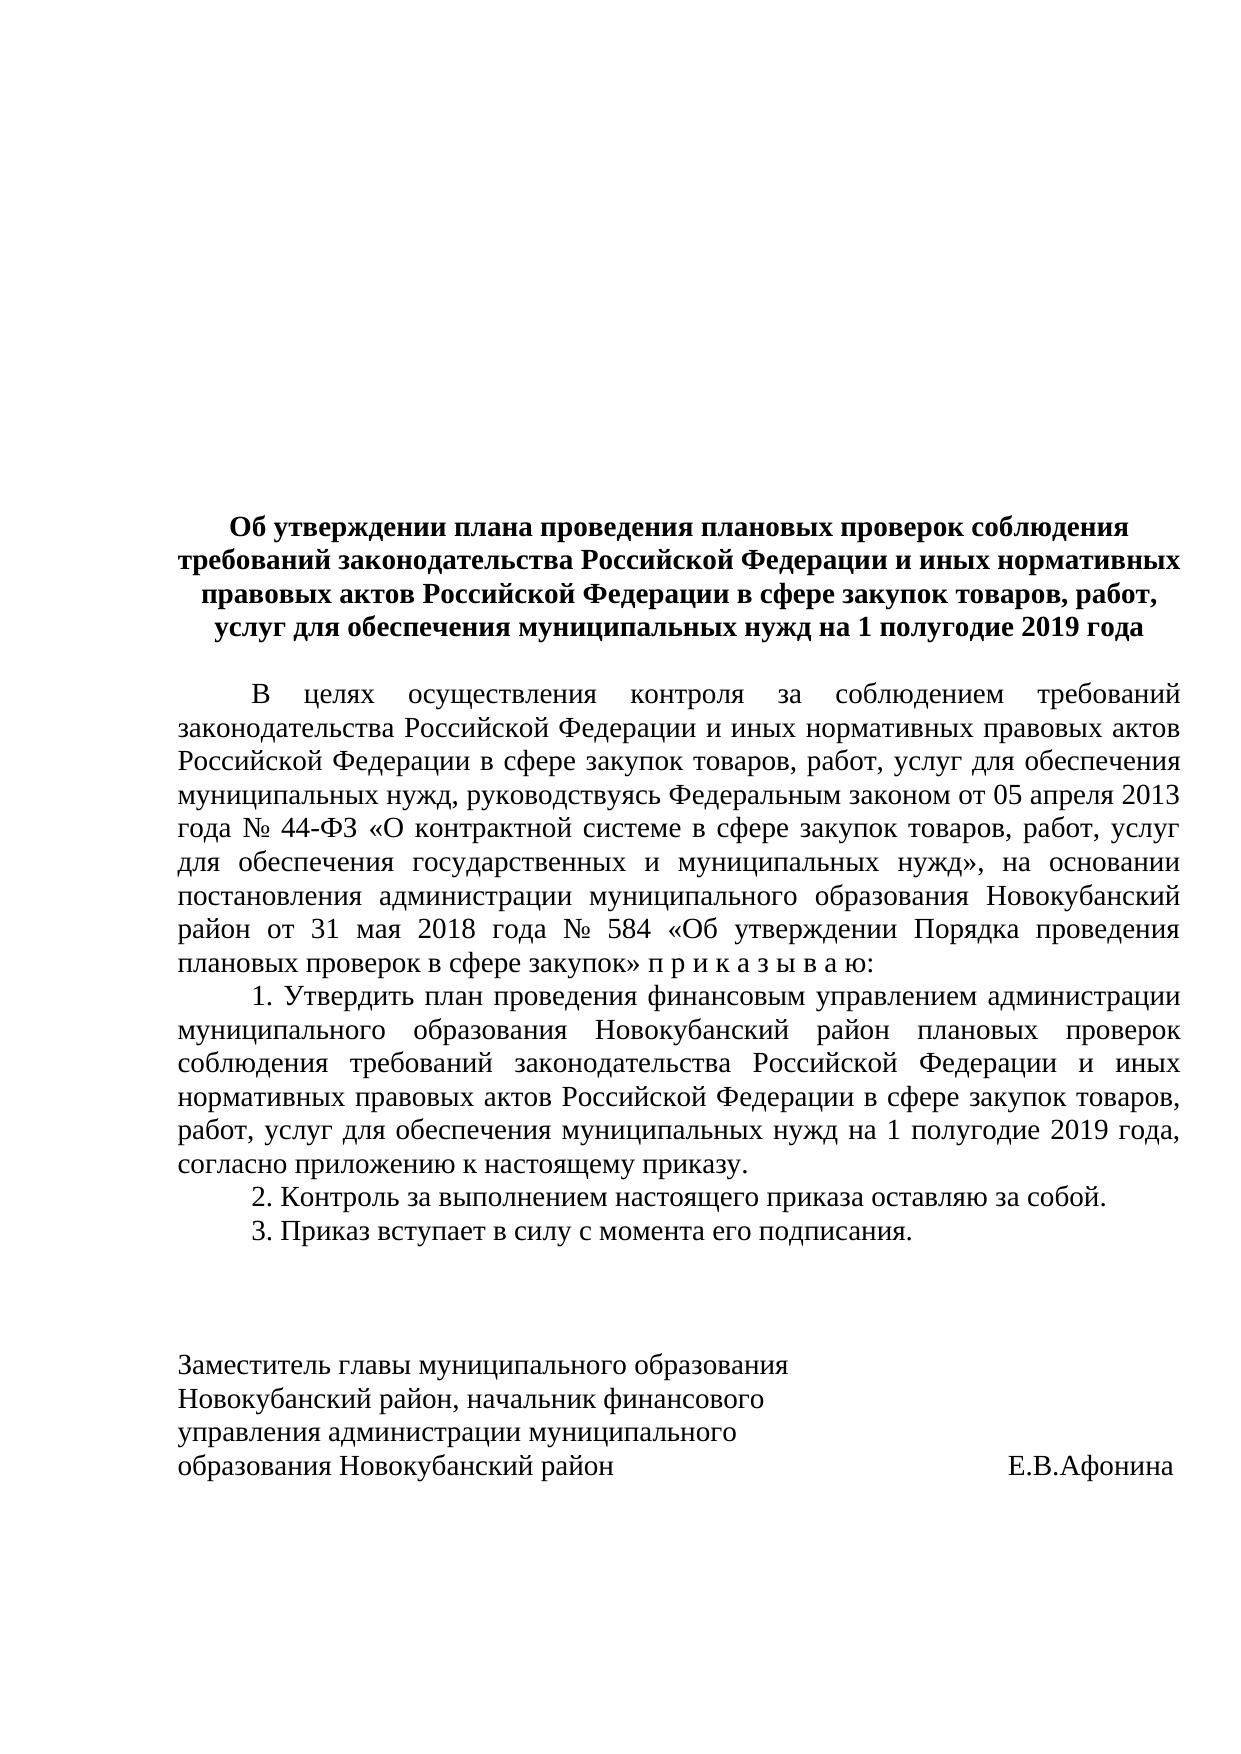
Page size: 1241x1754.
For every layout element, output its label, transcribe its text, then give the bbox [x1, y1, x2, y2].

text управления администрации муниципального [177, 1414, 1181, 1448]
text Заместитель главы муниципального образования [177, 1347, 1181, 1381]
text 3. Приказ вступает в силу с момента его подписания. [177, 1213, 1181, 1247]
text 1. Утвердить план проведения финансовым управлением администрации муниципального образования Новокубанский район плановых проверок соблюдения требований законодательства Российской Федерации и иных нормативных правовых актов Российской Федерации в сфере закупок товаров, работ, услуг для обеспечения муниципальных нужд на 1 полугодие 2019 года, согласно приложению к настоящему приказу. [177, 978, 1181, 1179]
text образования Новокубанский район Е.В.Афонина [177, 1448, 1181, 1481]
text 2. Контроль за выполнением настоящего приказа оставляю за собой. [177, 1179, 1181, 1213]
text Новокубанский район, начальник финансового [177, 1381, 1181, 1414]
text В целях осуществления контроля за соблюдением требований законодательства Российской Федерации и иных нормативных правовых актов Российской Федерации в сфере закупок товаров, работ, услуг для обеспечения муниципальных нужд, руководствуясь Федеральным законом от 05 апреля 2013 года № 44-ФЗ «О контрактной системе в сфере закупок товаров, работ, услуг для обеспечения государственных и муниципальных нужд», на основании постановления администрации муниципального образования Новокубанский район от 31 мая 2018 года № 584 «Об утверждении Порядка проведения плановых проверок в сфере закупок» п р и к а з ы в а ю: [177, 676, 1181, 978]
text Об утверждении плана проведения плановых проверок соблюдения требований законодательства Российской Федерации и иных нормативных правовых актов Российской Федерации в сфере закупок товаров, работ, услуг для обеспечения муниципальных нужд на 1 полугодие 2019 года [177, 509, 1181, 643]
